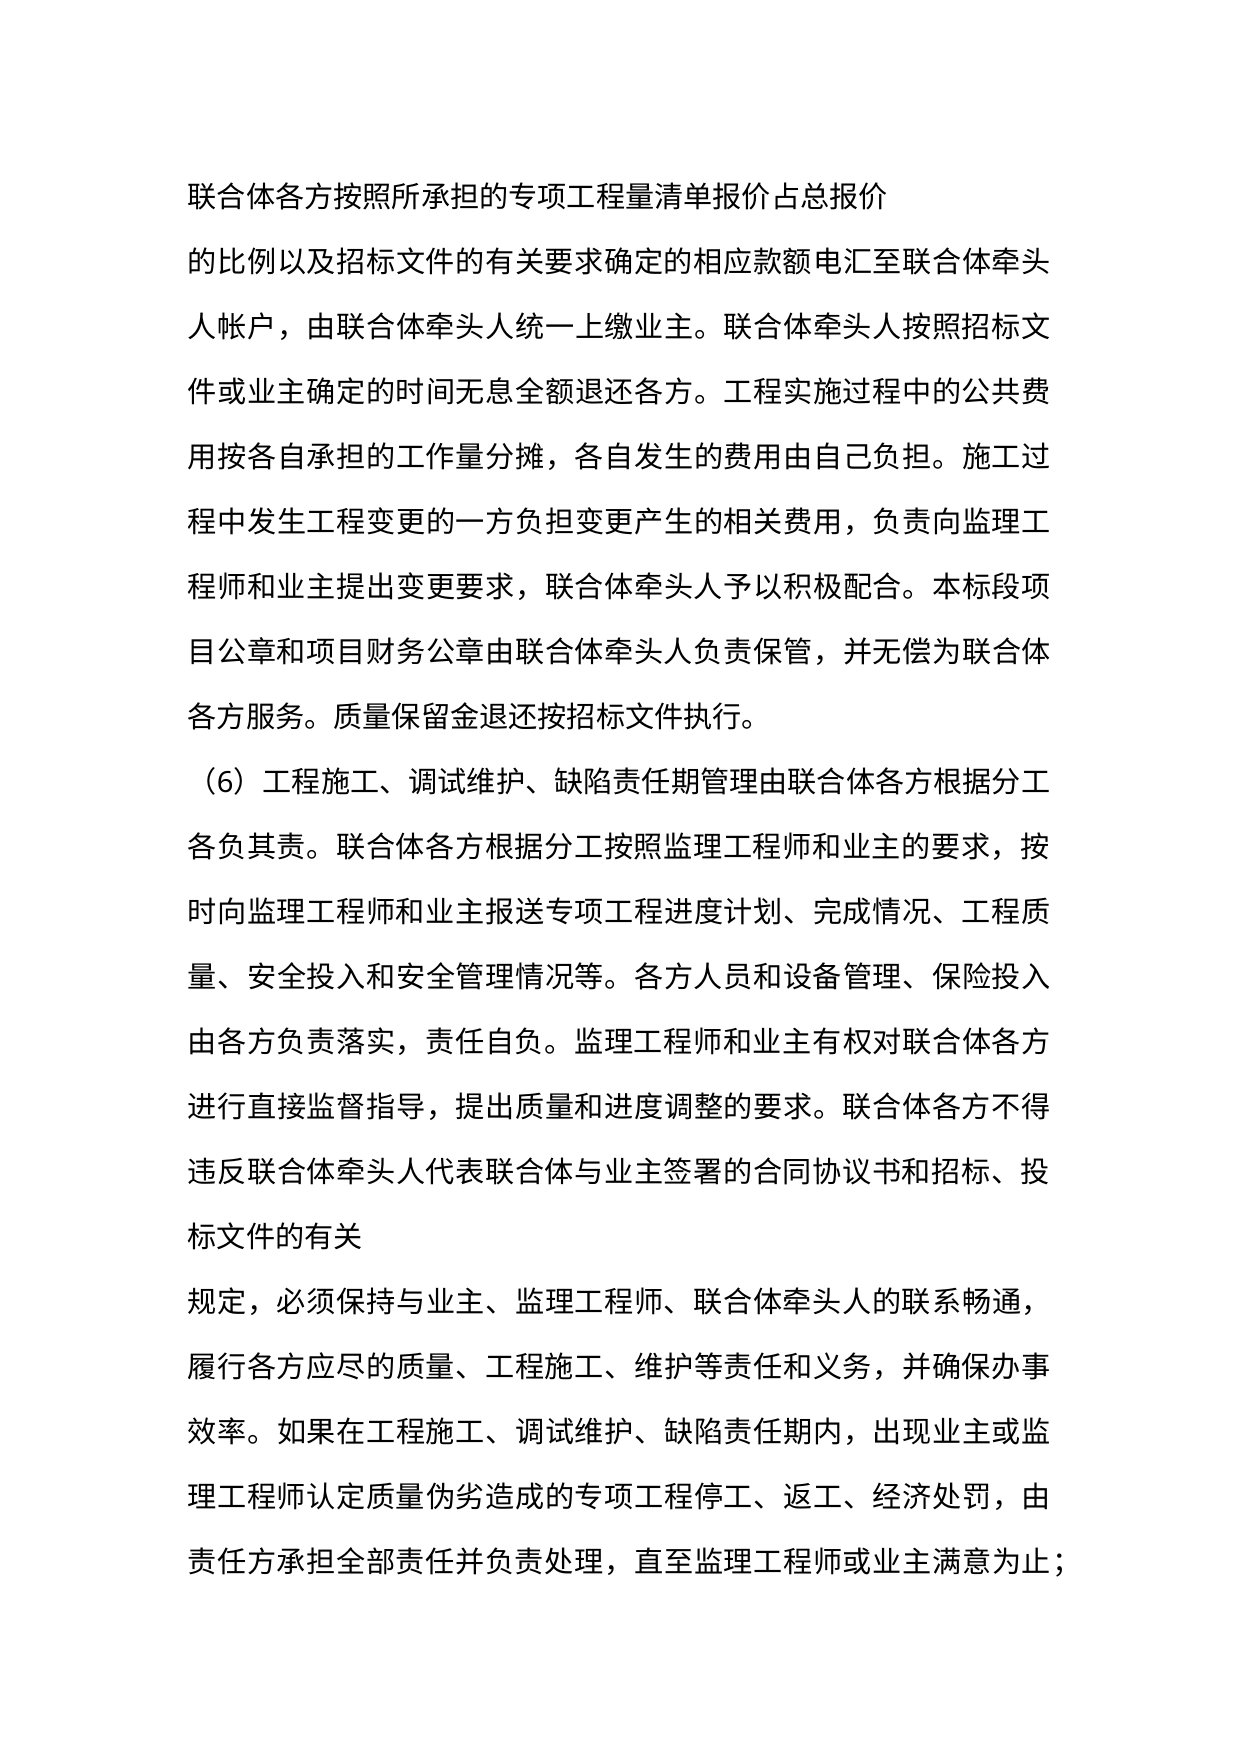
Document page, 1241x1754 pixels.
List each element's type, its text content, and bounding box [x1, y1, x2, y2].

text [187, 1267, 1053, 1592]
text 的比例以及招标文件的有关要求确定的相应款额电汇至联合体牵头人帐户，由联合体牵头人统一上缴业主。联合体牵头人按照招标文件或业主确定的时间无息全额退还各方。工程实施过程中的公共费用按各自承担的工作量分摊，各自发生的费用由自己负担。施工过程中发生工程变更的一方负担变更产生的相关费用，负责向监理工程师和业主提出变更要求，联合体牵头人予以积极配合。本标段项目公章和项目财务公章由联合体牵头人负责保管，并无偿为联合体各方服务。质量保留金退还按招标文件执行。 [187, 227, 1053, 747]
text （6）工程施工、调试维护、缺陷责任期管理由联合体各方根据分工各负其责。联合体各方根据分工按照监理工程师和业主的要求，按时向监理工程师和业主报送专项工程进度计划、完成情况、工程质量、安全投入和安全管理情况等。各方人员和设备管理、保险投入由各方负责落实，责任自负。监理工程师和业主有权对联合体各方进行直接监督指导，提出质量和进度调整的要求。联合体各方不得违反联合体牵头人代表联合体与业主签署的合同协议书和招标、投标文件的有关 [187, 747, 1053, 1267]
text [187, 162, 1053, 227]
